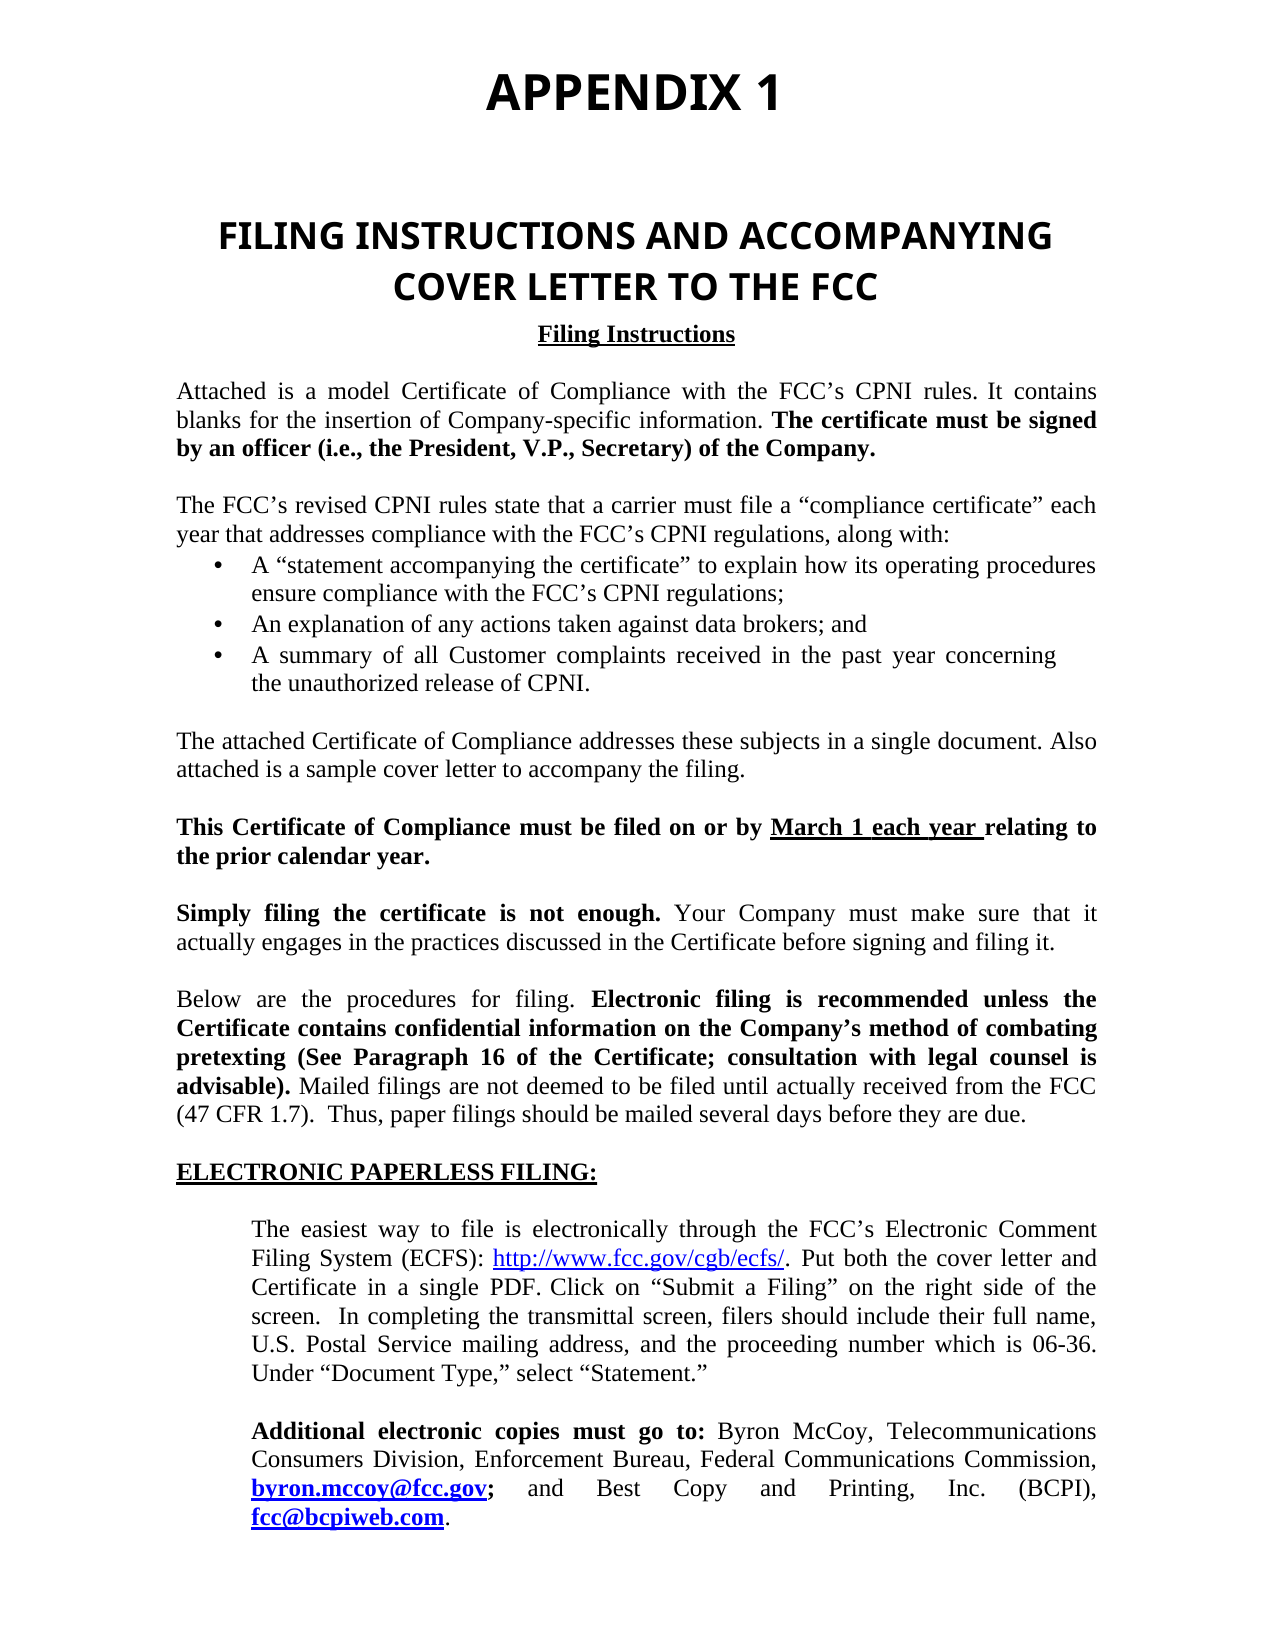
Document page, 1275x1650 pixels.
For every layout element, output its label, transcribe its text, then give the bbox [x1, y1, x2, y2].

text The easiest way to file is electronically through the FCC’s Electronic Comment Filing System (ECFS): http://www.fcc.gov/cgb/ecfs/. Put both the cover letter and Certificate in a single PDF. Click on “Submit a Filing” on the right side of the screen. In completing the transmittal screen, filers should include their full name, [251, 1214, 1097, 1329]
text U.S. Postal Service mailing address, and the proceeding number which is 06-36. Under “Document Type,” select “Statement.” [251, 1330, 1097, 1387]
list An explanation of any actions taken against data brokers; and [213, 609, 1108, 638]
text Additional electronic copies must go to: Byron McCoy, Telecommunications Consumers Division, Enforcement Bureau, Federal Communications Commission, byron.mccoy@fcc.gov; and Best Copy and Printing, Inc. (BCPI), fcc@bcpiweb.com. [251, 1416, 1097, 1531]
text Simply filing the certificate is not enough. Your Company must make sure that it actually engages in the practices discussed in the Certificate before signing and filing it. [176, 898, 1097, 956]
text The FCC’s revised CPNI rules state that a carrier must file a “compliance certificate” each year that addresses compliance with the FCC’s CPNI regulations, along with: [176, 491, 1097, 548]
list A “statement accompanying the certificate” to explain how its operating procedures ensure compliance with the FCC’s CPNI regulations; [213, 551, 1097, 608]
text Attached is a model Certificate of Compliance with the FCC’s CPNI rules. It contains blanks for the insertion of Company-specific information. The certificate must be signed by an officer (i.e., the President, V.P., Secretary) of the Company. [176, 376, 1097, 462]
text FILING INSTRUCTIONS AND ACCOMPANYING COVER LETTER TO THE FCC [201, 210, 1069, 312]
subtitle APPENDIX 1 [464, 57, 807, 125]
list A summary of all Customer complaints received in the past year concerning the unauthorized release of CPNI. [213, 640, 1097, 697]
text The attached Certificate of Compliance addresses these subjects in a single document. Also attached is a sample cover letter to accompany the filing. [176, 726, 1097, 783]
subtitle ELECTRONIC PAPERLESS FILING: [176, 1157, 598, 1182]
subtitle Filing Instructions [164, 319, 1108, 347]
text Below are the procedures for filing. Electronic filing is recommended unless the Certificate contains confidential information on the Company’s method of combating pretexting (See Paragraph 16 of the Certificate; consultation with legal counsel is advisable). Mailed filings are not deemed to be filed until actually received from the FCC (47 CFR 1.7). Thus, paper filings should be mailed several days before they are due. [176, 984, 1097, 1128]
subtitle This Certificate of Compliance must be filed on or by March 1 each year relating to the prior calendar year. [176, 812, 1097, 870]
